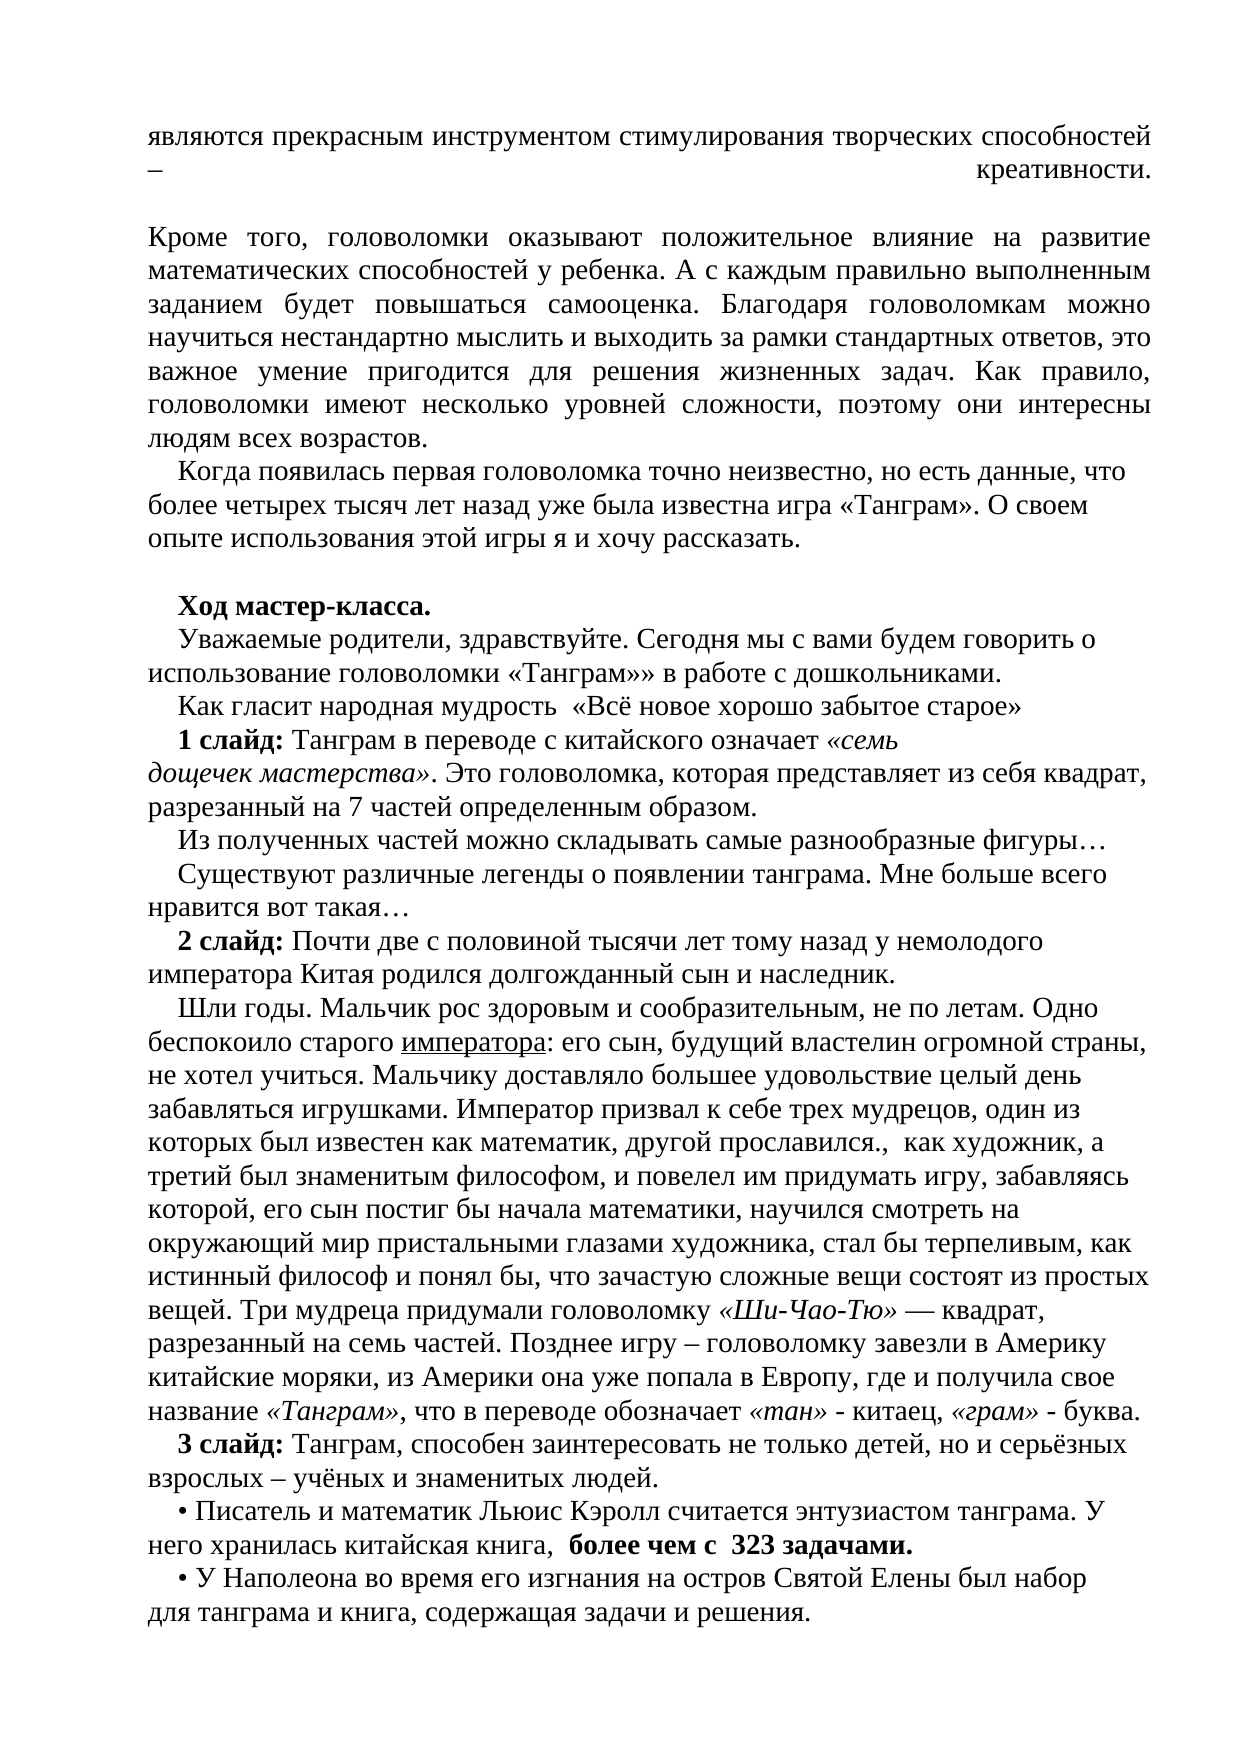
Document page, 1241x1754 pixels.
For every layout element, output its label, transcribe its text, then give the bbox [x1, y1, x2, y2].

text • Писатель и математик Льюис Кэролл считается энтузиастом танграма. У него хранилась китайская книга, более чем с 323 задачами. [148, 1493, 1152, 1560]
text • У Наполеона во время его изгнания на остров Святой Елены был набор для танграма и книга, содержащая задачи и решения. [148, 1560, 1152, 1627]
text Из полученных частей можно складывать самые разнообразные фигуры… [148, 822, 1152, 856]
text Ход мастер-класса. [148, 588, 1152, 621]
text Уважаемые родители, здравствуйте. Сегодня мы с вами будем говорить о использование головоломки «Танграм»» в работе с дошкольниками. [148, 621, 1152, 688]
text Шли годы. Мальчик рос здоровым и сообразительным, не по летам. Одно беспокоило старого императора: его сын, будущий властелин огромной страны, не хотел учиться. Мальчику доставляло большее удовольствие целый день забавляться игрушками. Император призвал к себе трех мудрецов, один из которых был известен как математик, другой прославился., как художник, а третий был знаменитым философом, и повелел им придумать игру, забавляясь которой, его сын постиг бы начала математики, научился смотреть на окружающий мир пристальными глазами художника, стал бы терпеливым, как истинный философ и понял бы, что зачастую сложные вещи состоят из простых вещей. Три мудреца придумали головоломку «Ши-Чао-Тю» — квадрат, разрезанный на семь частей. Позднее игру – головоломку завезли в Америку китайские моряки, из Америки она уже попала в Европу, где и получила свое название «Танграм», что в переводе обозначает «тан» - китаец, «грам» - буква. [148, 990, 1152, 1426]
text Когда появилась первая головоломка точно неизвестно, но есть данные, что более четырех тысяч лет назад уже была известна игра «Танграм». О своем опыте использования этой игры я и хочу рассказать. [148, 453, 1152, 554]
text Как гласит народная мудрость «Всё новое хорошо забытое старое» [148, 688, 1152, 722]
text 2 слайд: Почти две с половиной тысячи лет тому назад у немолодого императора Китая родился долгожданный сын и наследник. [148, 923, 1152, 990]
text 1 слайд: Танграм в переводе с китайского означает «семь дощечек мастерства». Это головоломка, которая представляет из себя квадрат, разрезанный на 7 частей определенным образом. [148, 722, 1152, 822]
text Существуют различные легенды о появлении танграма. Мне больше всего нравится вот такая… [148, 856, 1152, 923]
text 3 слайд: Танграм, способен заинтересовать не только детей, но и серьёзных взрослых – учёных и знаменитых людей. [148, 1426, 1152, 1493]
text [148, 118, 1152, 453]
